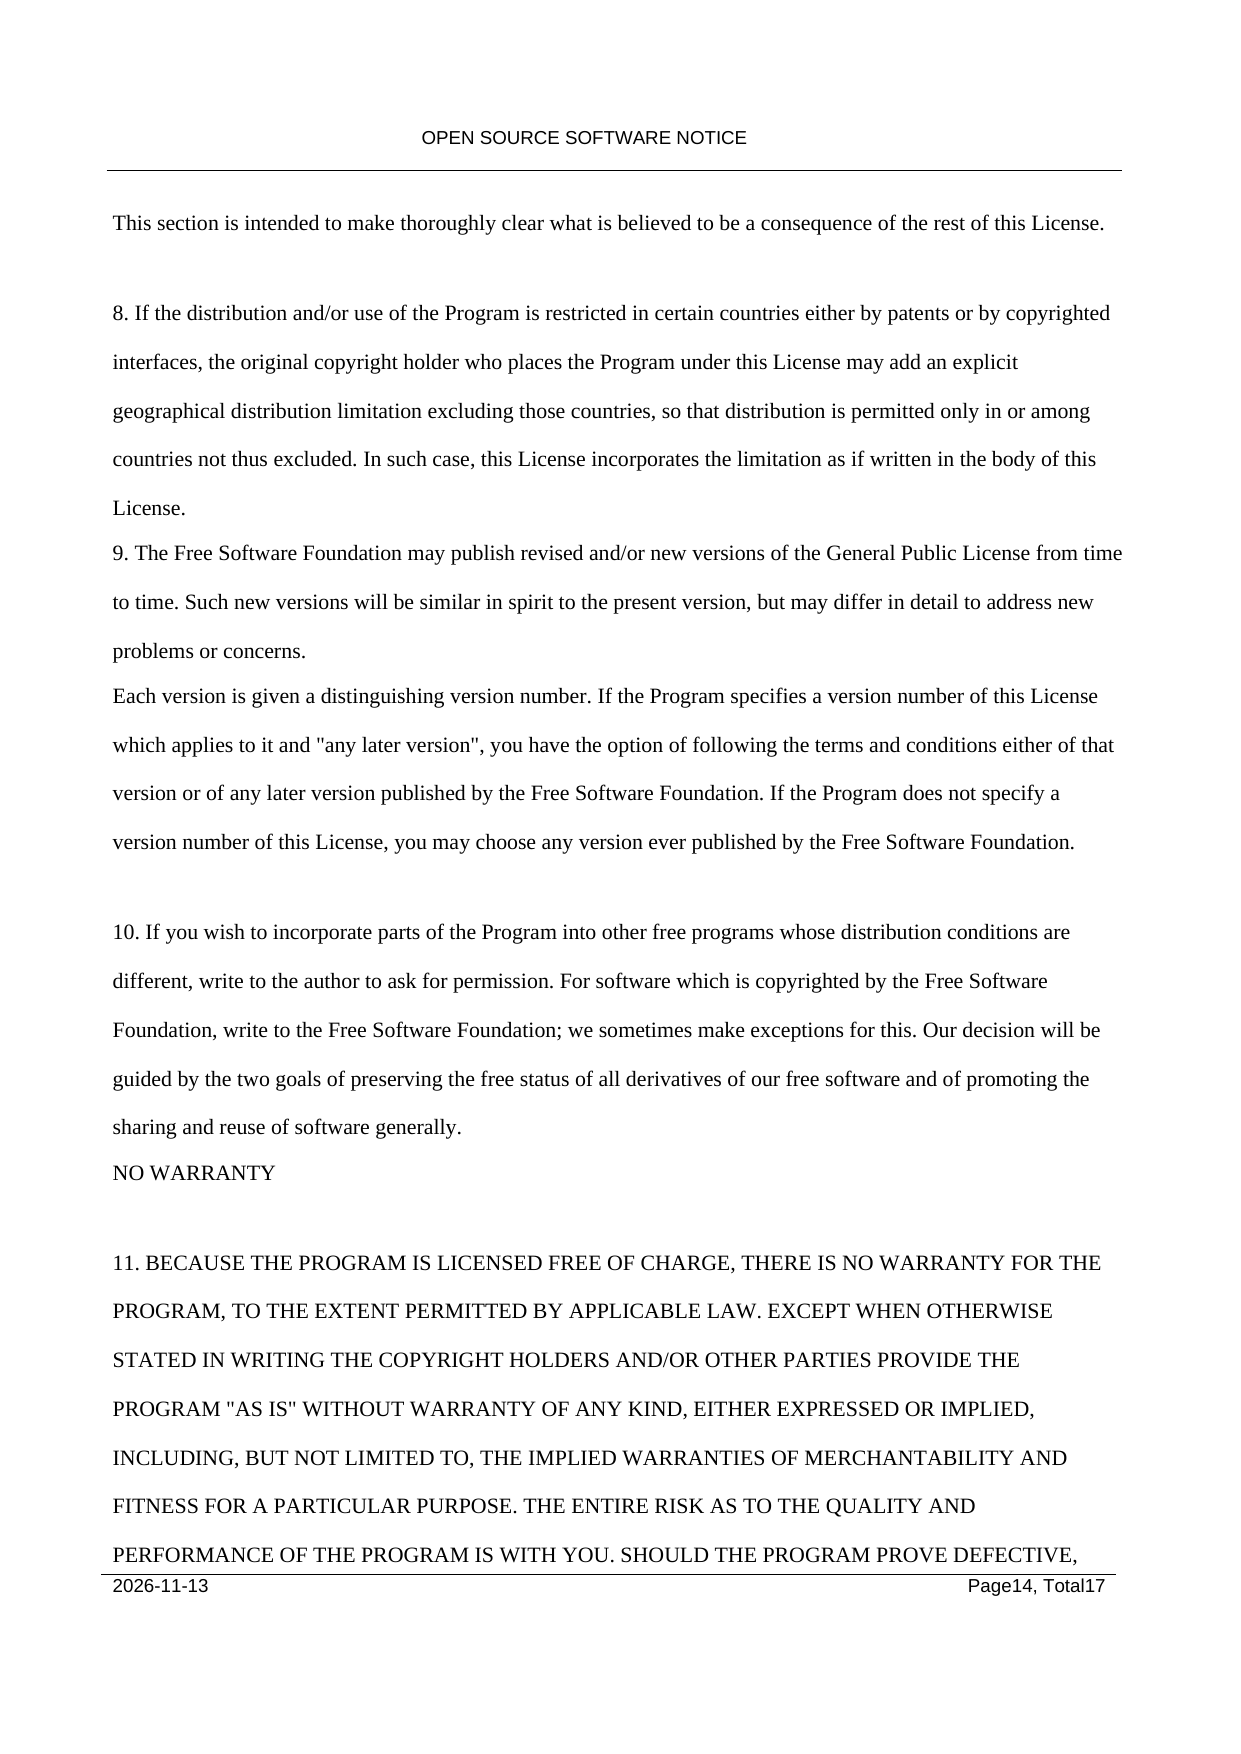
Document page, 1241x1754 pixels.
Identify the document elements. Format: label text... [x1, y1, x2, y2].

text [112, 1246, 1128, 1571]
text This section is intended to make thoroughly clear what is believed to be a consequence of the rest of this License. [112, 206, 1128, 239]
text Each version is given a distinguishing version number. If the Program specifies a version number of this License which applies to it and "any later version", you have the option of following the terms and conditions either of that version or of any later version published by the Free Software Foundation. If the Program does not specify a version number of this License, you may choose any version ever published by the Free Software Foundation. [112, 679, 1128, 858]
text 10. If you wish to incorporate parts of the Program into other free programs whose distribution conditions are different, write to the author to ask for permission. For software which is copyrighted by the Free Software Foundation, write to the Free Software Foundation; we sometimes make exceptions for this. Our decision will be guided by the two goals of preserving the free status of all derivatives of our free software and of promoting the sharing and reuse of software generally. [112, 916, 1128, 1143]
text 8. If the distribution and/or use of the Program is restricted in certain countries either by patents or by copyrighted interfaces, the original copyright holder who places the Program under this License may add an explicit geographical distribution limitation excluding those countries, so that distribution is permitted only in or among countries not thus excluded. In such case, this License incorporates the limitation as if written in the body of this License. [112, 297, 1128, 524]
text 9. The Free Software Foundation may publish revised and/or new versions of the General Public License from time to time. Such new versions will be similar in spirit to the present version, but may differ in detail to address new problems or concerns. [112, 537, 1128, 667]
text NO WARRANTY [112, 1156, 1128, 1188]
